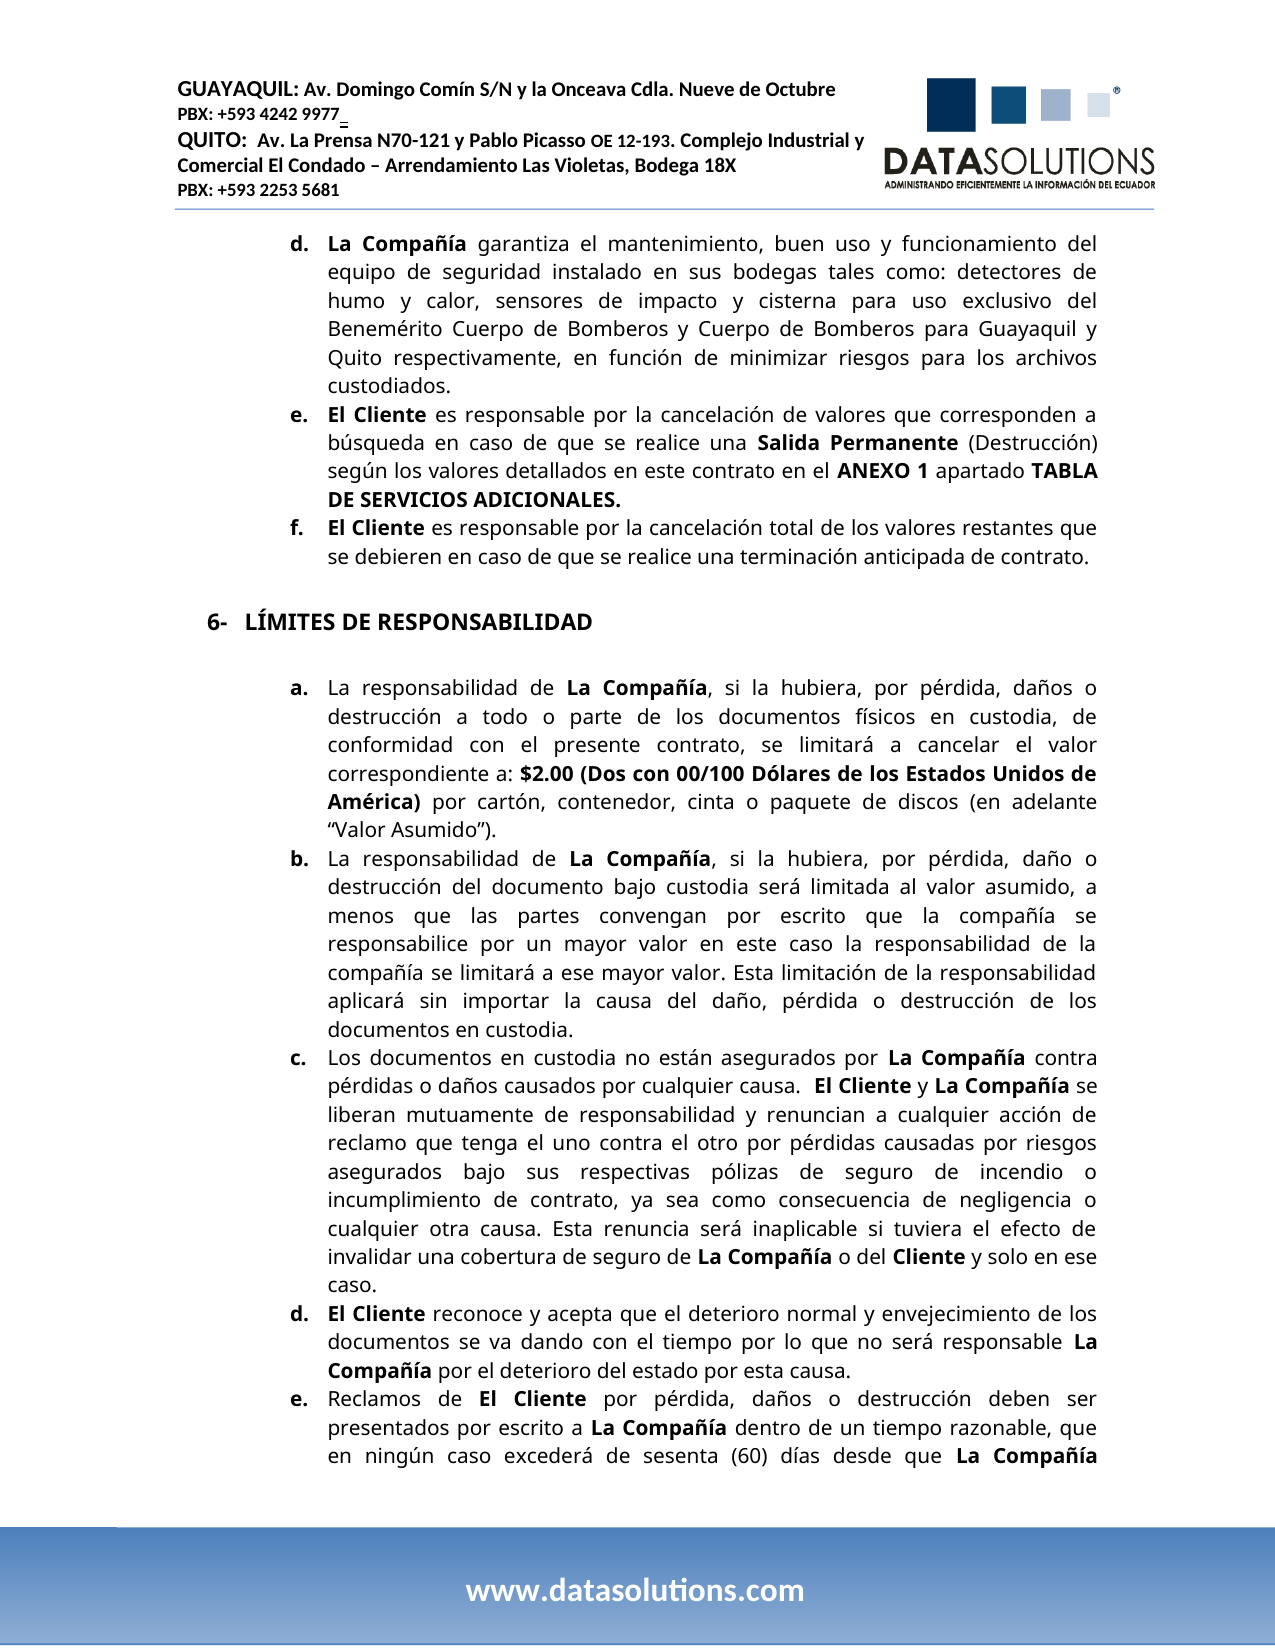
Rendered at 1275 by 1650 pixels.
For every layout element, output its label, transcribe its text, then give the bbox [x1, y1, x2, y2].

list La responsabilidad de La Compañía, si la hubiera, por pérdida, daño o destrucción del documento bajo custodia será limitada al valor asumido, a menos que las partes convengan por escrito que la compañía se responsabilice por un mayor valor en este caso la responsabilidad de la compañía se limitará a ese mayor valor. Esta limitación de la responsabilidad aplicará sin importar la causa del daño, pérdida o destrucción de los documentos en custodia. [290, 844, 1098, 1043]
list La Compañía garantiza el mantenimiento, buen uso y funcionamiento del equipo de seguridad instalado en sus bodegas tales como: detectores de humo y calor, sensores de impacto y cisterna para uso exclusivo del Benemérito Cuerpo de Bomberos y Cuerpo de Bomberos para Guayaquil y Quito respectivamente, en función de minimizar riesgos para los archivos custodiados. [290, 229, 1098, 400]
list El Cliente es responsable por la cancelación total de los valores restantes que se debieren en caso de que se realice una terminación anticipada de contrato. [290, 513, 1098, 570]
list El Cliente es responsable por la cancelación de valores que corresponden a búsqueda en caso de que se realice una Salida Permanente (Destrucción) según los valores detallados en este contrato en el ANEXO 1 apartado TABLA DE SERVICIOS ADICIONALES. [290, 400, 1098, 513]
list La responsabilidad de La Compañía, si la hubiera, por pérdida, daños o destrucción a todo o parte de los documentos físicos en custodia, de conformidad con el presente contrato, se limitará a cancelar el valor correspondiente a: $2.00 (Dos con 00/100 Dólares de los Estados Unidos de América) por cartón, contenedor, cinta o paquete de discos (en adelante “Valor Asumido”). [290, 673, 1098, 844]
list LÍMITES DE RESPONSABILIDAD [207, 606, 1098, 637]
picture [882, 73, 1157, 193]
list El Cliente reconoce y acepta que el deterioro normal y envejecimiento de los documentos se va dando con el tiempo por lo que no será responsable La Compañía por el deterioro del estado por esta causa. [290, 1299, 1098, 1384]
list Los documentos en custodia no están asegurados por La Compañía contra pérdidas o daños causados por cualquier causa. El Cliente y La Compañía se liberan mutuamente de responsabilidad y renuncian a cualquier acción de reclamo que tenga el uno contra el otro por pérdidas causadas por riesgos asegurados bajo sus respectivas pólizas de seguro de incendio o incumplimiento de contrato, ya sea como consecuencia de negligencia o cualquier otra causa. Esta renuncia será inaplicable si tuviera el efecto de invalidar una cobertura de seguro de La Compañía o del Cliente y solo en ese caso. [290, 1043, 1098, 1299]
